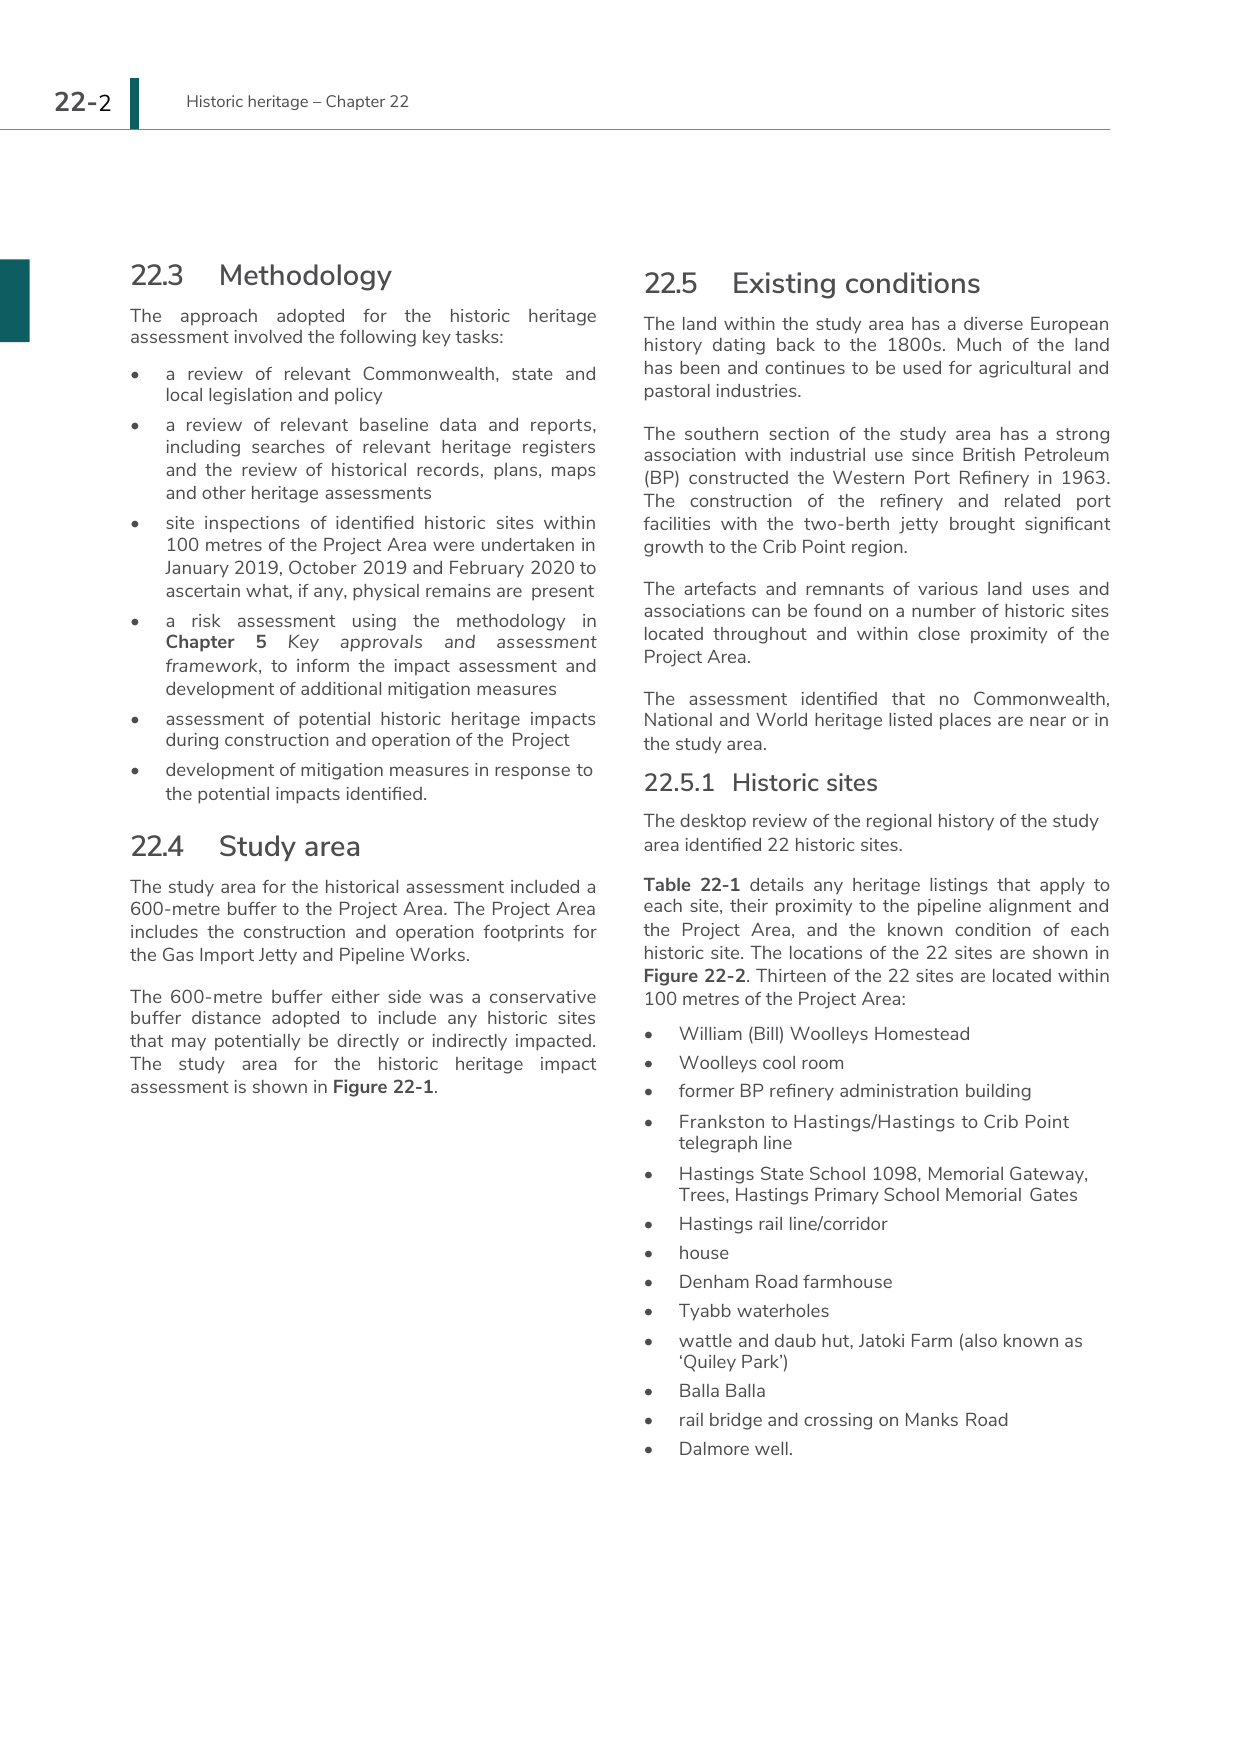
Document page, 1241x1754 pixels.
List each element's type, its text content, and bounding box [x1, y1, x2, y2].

list Frankston to Hastings/Hastings to Crib Point telegraph line [643, 1110, 1111, 1156]
text The 600-metre buffer either side was a conservative buffer distance adopted to include any historic sites that may potentially be directly or indirectly impacted. The study area for the historic heritage impact assessment is shown in Figure 22-1. [130, 985, 597, 1101]
list Hastings State School 1098, Memorial Gateway, Trees, Hastings Primary School Memorial Gates [643, 1162, 1111, 1208]
subtitle Existing conditions [643, 264, 1130, 304]
text the potential impacts identified. [165, 781, 601, 806]
list Tyabb waterholes [643, 1298, 1130, 1324]
list former BP refinery administration building [643, 1079, 1130, 1104]
list Dalmore well. [643, 1437, 1130, 1462]
text The desktop review of the regional history of the study [643, 808, 1130, 832]
list a review of relevant baseline data and reports, including searches of relevant heritage registers and the review of historical records, plans, maps and other heritage assessments [130, 413, 597, 506]
list development of mitigation measures in response to [130, 757, 601, 781]
text Table 22-1 details any heritage listings that apply to each site, their proximity to the pipeline alignment and the Project Area, and the known condition of each historic site. The locations of the 22 sites are shown in Figure 22-2. Thirteen of the 22 sites are located within 100 metres of the Project Area: [643, 873, 1111, 1012]
list assessment of potential historic heritage impacts during construction and operation of the Project [130, 707, 597, 753]
list house [643, 1240, 1130, 1266]
text The southern section of the study area has a strong association with industrial use since British Petroleum (BP) constructed the Western Port Refinery in 1963. The construction of the refinery and related port facilities with the two-berth jetty brought significant growth to the Crib Point region. [643, 422, 1111, 560]
list site inspections of identified historic sites within 100 metres of the Project Area were undertaken in January 2019, October 2019 and February 2020 to ascertain what, if any, physical remains are present [130, 511, 597, 604]
list a review of relevant Commonwealth, state and local legislation and policy [130, 362, 597, 408]
subtitle Methodology [130, 256, 601, 296]
text area identified 22 historic sites. [643, 832, 1130, 856]
subtitle Study area [130, 827, 601, 867]
list rail bridge and crossing on Manks Road [643, 1408, 1130, 1433]
text The study area for the historical assessment included a 600-metre buffer to the Project Area. The Project Area includes the construction and operation footprints for the Gas Import Jetty and Pipeline Works. [130, 875, 597, 968]
list Woolleys cool room [643, 1050, 1130, 1076]
list Historic sites [643, 766, 1130, 800]
list William (Bill) Woolleys Homestead [643, 1021, 1130, 1047]
list Balla Balla [643, 1379, 1130, 1404]
text The land within the study area has a diverse European history dating back to the 1800s. Much of the land has been and continues to be used for agricultural and pastoral industries. [643, 312, 1110, 404]
list Denham Road farmhouse [643, 1269, 1130, 1295]
list Hastings rail line/corridor [643, 1212, 1130, 1237]
text The artefacts and remnants of various land uses and associations can be found on a number of historic sites located throughout and within close proximity of the Project Area. [643, 577, 1111, 670]
list a risk assessment using the methodology in Chapter 5 Key approvals and assessment framework, to inform the impact assessment and development of additional mitigation measures [130, 609, 597, 702]
list wattle and daub hut, Jatoki Farm (also known as ‘Quiley Park’) [643, 1329, 1111, 1375]
text The assessment identified that no Commonwealth, National and World heritage listed places are near or in the study area. [643, 687, 1111, 757]
text The approach adopted for the historic heritage assessment involved the following key tasks: [130, 304, 597, 350]
